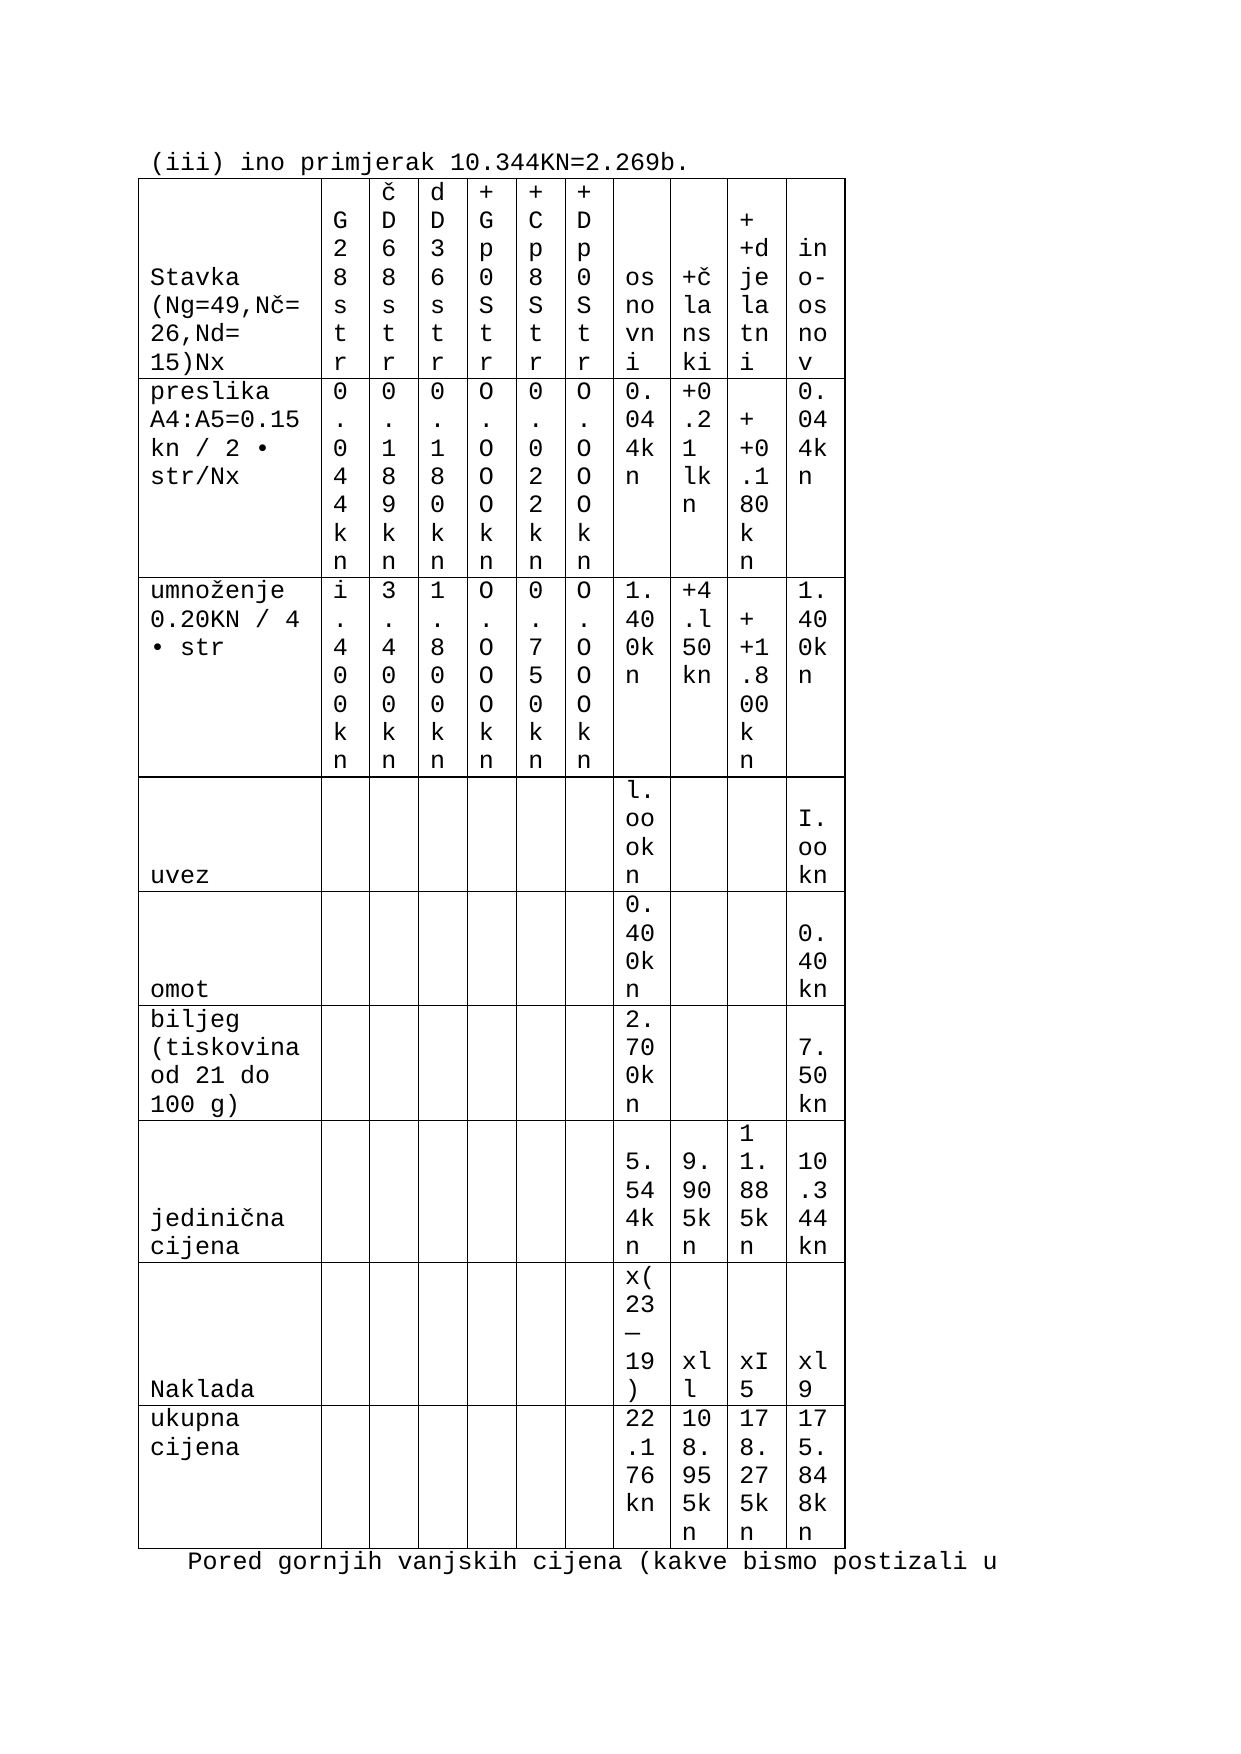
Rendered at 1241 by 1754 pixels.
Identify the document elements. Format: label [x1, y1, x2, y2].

text [150, 1549, 1090, 1577]
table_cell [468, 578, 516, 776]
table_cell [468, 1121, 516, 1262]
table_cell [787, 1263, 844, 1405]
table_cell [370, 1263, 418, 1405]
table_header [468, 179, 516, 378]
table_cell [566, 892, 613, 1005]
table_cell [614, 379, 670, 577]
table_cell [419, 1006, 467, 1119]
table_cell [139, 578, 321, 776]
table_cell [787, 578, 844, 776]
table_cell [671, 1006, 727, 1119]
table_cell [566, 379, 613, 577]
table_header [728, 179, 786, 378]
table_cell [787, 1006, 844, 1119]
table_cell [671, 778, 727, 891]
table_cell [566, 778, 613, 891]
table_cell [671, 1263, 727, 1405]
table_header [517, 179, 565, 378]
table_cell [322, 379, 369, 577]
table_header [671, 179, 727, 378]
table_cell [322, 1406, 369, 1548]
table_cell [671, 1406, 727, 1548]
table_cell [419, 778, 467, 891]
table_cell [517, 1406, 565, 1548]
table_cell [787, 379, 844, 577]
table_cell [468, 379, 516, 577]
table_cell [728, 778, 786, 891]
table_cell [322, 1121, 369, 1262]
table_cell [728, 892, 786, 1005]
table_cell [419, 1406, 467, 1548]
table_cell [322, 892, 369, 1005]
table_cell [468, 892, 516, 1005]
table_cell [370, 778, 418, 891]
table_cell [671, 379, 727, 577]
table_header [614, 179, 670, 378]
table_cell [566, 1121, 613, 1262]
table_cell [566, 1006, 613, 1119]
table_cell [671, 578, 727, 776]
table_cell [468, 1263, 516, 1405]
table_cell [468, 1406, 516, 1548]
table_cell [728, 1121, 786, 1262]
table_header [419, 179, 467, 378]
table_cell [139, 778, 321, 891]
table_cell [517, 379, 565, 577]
text [150, 150, 1090, 178]
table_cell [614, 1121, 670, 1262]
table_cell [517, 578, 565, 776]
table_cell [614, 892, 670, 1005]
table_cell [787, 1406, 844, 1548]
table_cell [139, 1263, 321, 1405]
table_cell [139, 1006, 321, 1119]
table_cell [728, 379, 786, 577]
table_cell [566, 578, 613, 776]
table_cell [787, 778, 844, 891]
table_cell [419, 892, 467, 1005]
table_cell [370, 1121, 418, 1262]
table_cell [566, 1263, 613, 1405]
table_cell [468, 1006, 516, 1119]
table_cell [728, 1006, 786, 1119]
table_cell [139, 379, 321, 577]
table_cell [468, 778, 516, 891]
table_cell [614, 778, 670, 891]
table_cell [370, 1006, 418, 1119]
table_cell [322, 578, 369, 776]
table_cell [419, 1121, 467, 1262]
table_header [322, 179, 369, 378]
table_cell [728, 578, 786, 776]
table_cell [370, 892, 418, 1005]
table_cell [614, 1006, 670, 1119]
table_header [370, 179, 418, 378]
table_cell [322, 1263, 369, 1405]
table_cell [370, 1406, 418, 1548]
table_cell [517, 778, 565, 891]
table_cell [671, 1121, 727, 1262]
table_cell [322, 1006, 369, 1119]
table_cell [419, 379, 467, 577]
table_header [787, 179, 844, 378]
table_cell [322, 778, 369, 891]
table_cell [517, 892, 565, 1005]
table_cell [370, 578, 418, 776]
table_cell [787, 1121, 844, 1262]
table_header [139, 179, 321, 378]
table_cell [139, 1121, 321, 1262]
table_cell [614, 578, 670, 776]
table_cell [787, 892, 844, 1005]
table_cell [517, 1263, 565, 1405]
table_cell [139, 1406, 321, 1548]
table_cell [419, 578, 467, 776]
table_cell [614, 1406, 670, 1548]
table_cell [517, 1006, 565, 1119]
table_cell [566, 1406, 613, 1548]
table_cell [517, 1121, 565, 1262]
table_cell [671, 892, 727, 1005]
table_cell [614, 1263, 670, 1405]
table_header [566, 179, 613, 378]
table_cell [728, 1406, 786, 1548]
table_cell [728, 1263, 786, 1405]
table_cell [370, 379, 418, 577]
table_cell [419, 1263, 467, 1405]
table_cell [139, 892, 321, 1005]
